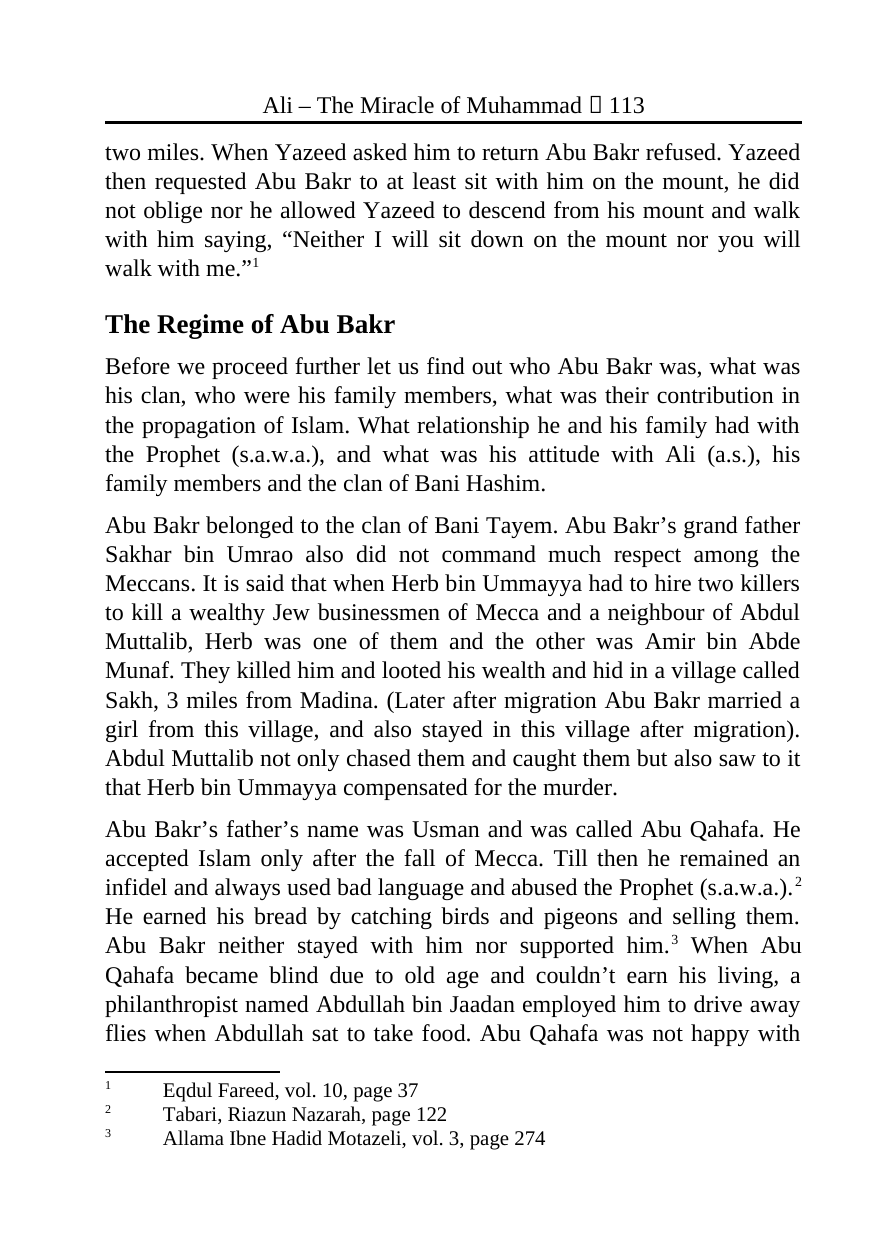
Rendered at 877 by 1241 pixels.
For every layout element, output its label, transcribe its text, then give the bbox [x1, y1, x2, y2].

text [105, 814, 802, 1047]
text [105, 137, 802, 283]
text Before we proceed further let us find out who Abu Bakr was, what was his clan, who were his family members, what was their contribution in the propagation of Islam. What relationship he and his family had with the Prophet (s.a.w.a.), and what was his attitude with Ali (a.s.), his family members and the clan of Bani Hashim. [105, 351, 802, 497]
subtitle The Regime of Abu Bakr [105, 308, 802, 339]
text Abu Bakr belonged to the clan of Bani Tayem. Abu Bakr’s grand father Sakhar bin Umrao also did not command much respect among the Meccans. It is said that when Herb bin Ummayya had to hire two killers to kill a wealthy Jew businessmen of Mecca and a neighbour of Abdul Muttalib, Herb was one of them and the other was Amir bin Abde Munaf. They killed him and looted his wealth and hid in a village called Sakh, 3 miles from Madina. (Later after migration Abu Bakr married a girl from this village, and also stayed in this village after migration). Abdul Muttalib not only chased them and caught them but also saw to it that Herb bin Ummayya compensated for the murder. [105, 510, 802, 801]
